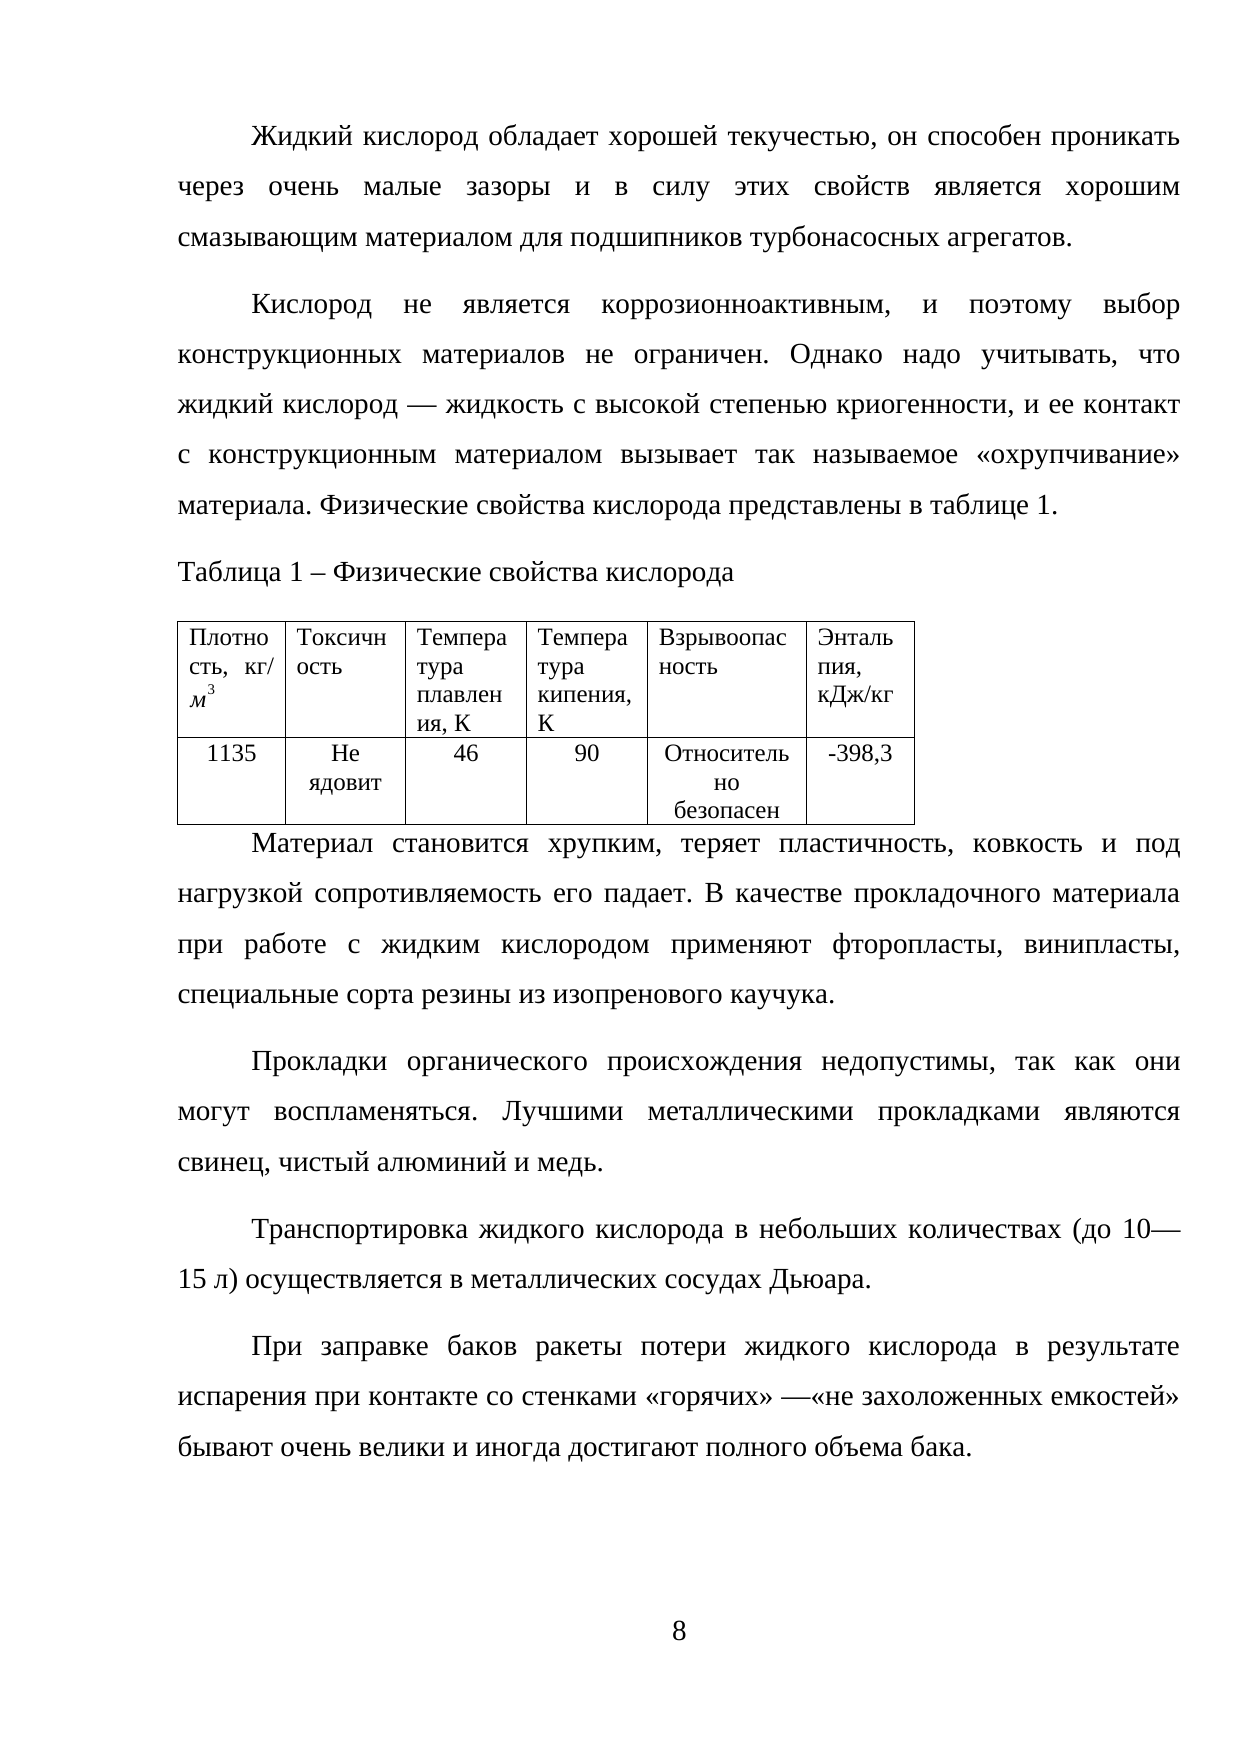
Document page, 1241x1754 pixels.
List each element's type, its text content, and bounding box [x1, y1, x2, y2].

table_header Энтальпия, кДж/кг [807, 622, 914, 737]
table_cell 46 [406, 738, 526, 824]
table_header Плотность, кг/ [178, 622, 285, 737]
table_cell Относительно безопасен [648, 738, 806, 824]
table_cell 1135 [178, 738, 285, 824]
table_header Температура плавления, К [406, 622, 526, 737]
text Таблица 1 – Физические свойства кислорода [177, 554, 1181, 587]
table_header Токсичность [286, 622, 405, 737]
table_cell Не ядовит [286, 738, 405, 824]
text Жидкий кислород обладает хорошей текучестью, он способен проникать через очень малые зазоры и в силу этих свойств является хорошим смазывающим материалом для подшипников турбонасосных агрегатов. [177, 118, 1181, 252]
table_header Температура кипения, К [527, 622, 647, 737]
text Материал становится хрупким, теряет пластичность, ковкость и под нагрузкой сопротивляемость его падает. В качестве прокладочного материала при работе с жидким кислородом применяют фторопласты, винипласты, специальные сорта резины из изопренового каучука. [177, 825, 1181, 1010]
text Транспортировка жидкого кислорода в небольших количествах (до 10—15 л) осуществляется в металлических сосудах Дьюара. [177, 1211, 1181, 1295]
table_header Взрывоопасность [648, 622, 806, 737]
text Кислород не является коррозионноактивным, и поэтому выбор конструкционных материалов не ограничен. Однако надо учитывать, что жидкий кислород — жидкость с высокой степенью криогенности, и ее контакт с конструкционным материалом вызывает так называемое «охрупчивание» материала. Физические свойства кислорода представлены в таблице 1. [177, 286, 1181, 521]
table_cell -398,3 [807, 738, 914, 824]
text При заправке баков ракеты потери жидкого кислорода в результате испарения при контакте со стенками «горячих» —«не захоложенных емкостей» бывают очень велики и иногда достигают полного объема бака. [177, 1328, 1181, 1462]
table_cell 90 [527, 738, 647, 824]
text Прокладки органического происхождения недопустимы, так как они могут воспламеняться. Лучшими металлическими прокладками являются свинец, чистый алюминий и медь. [177, 1043, 1181, 1177]
